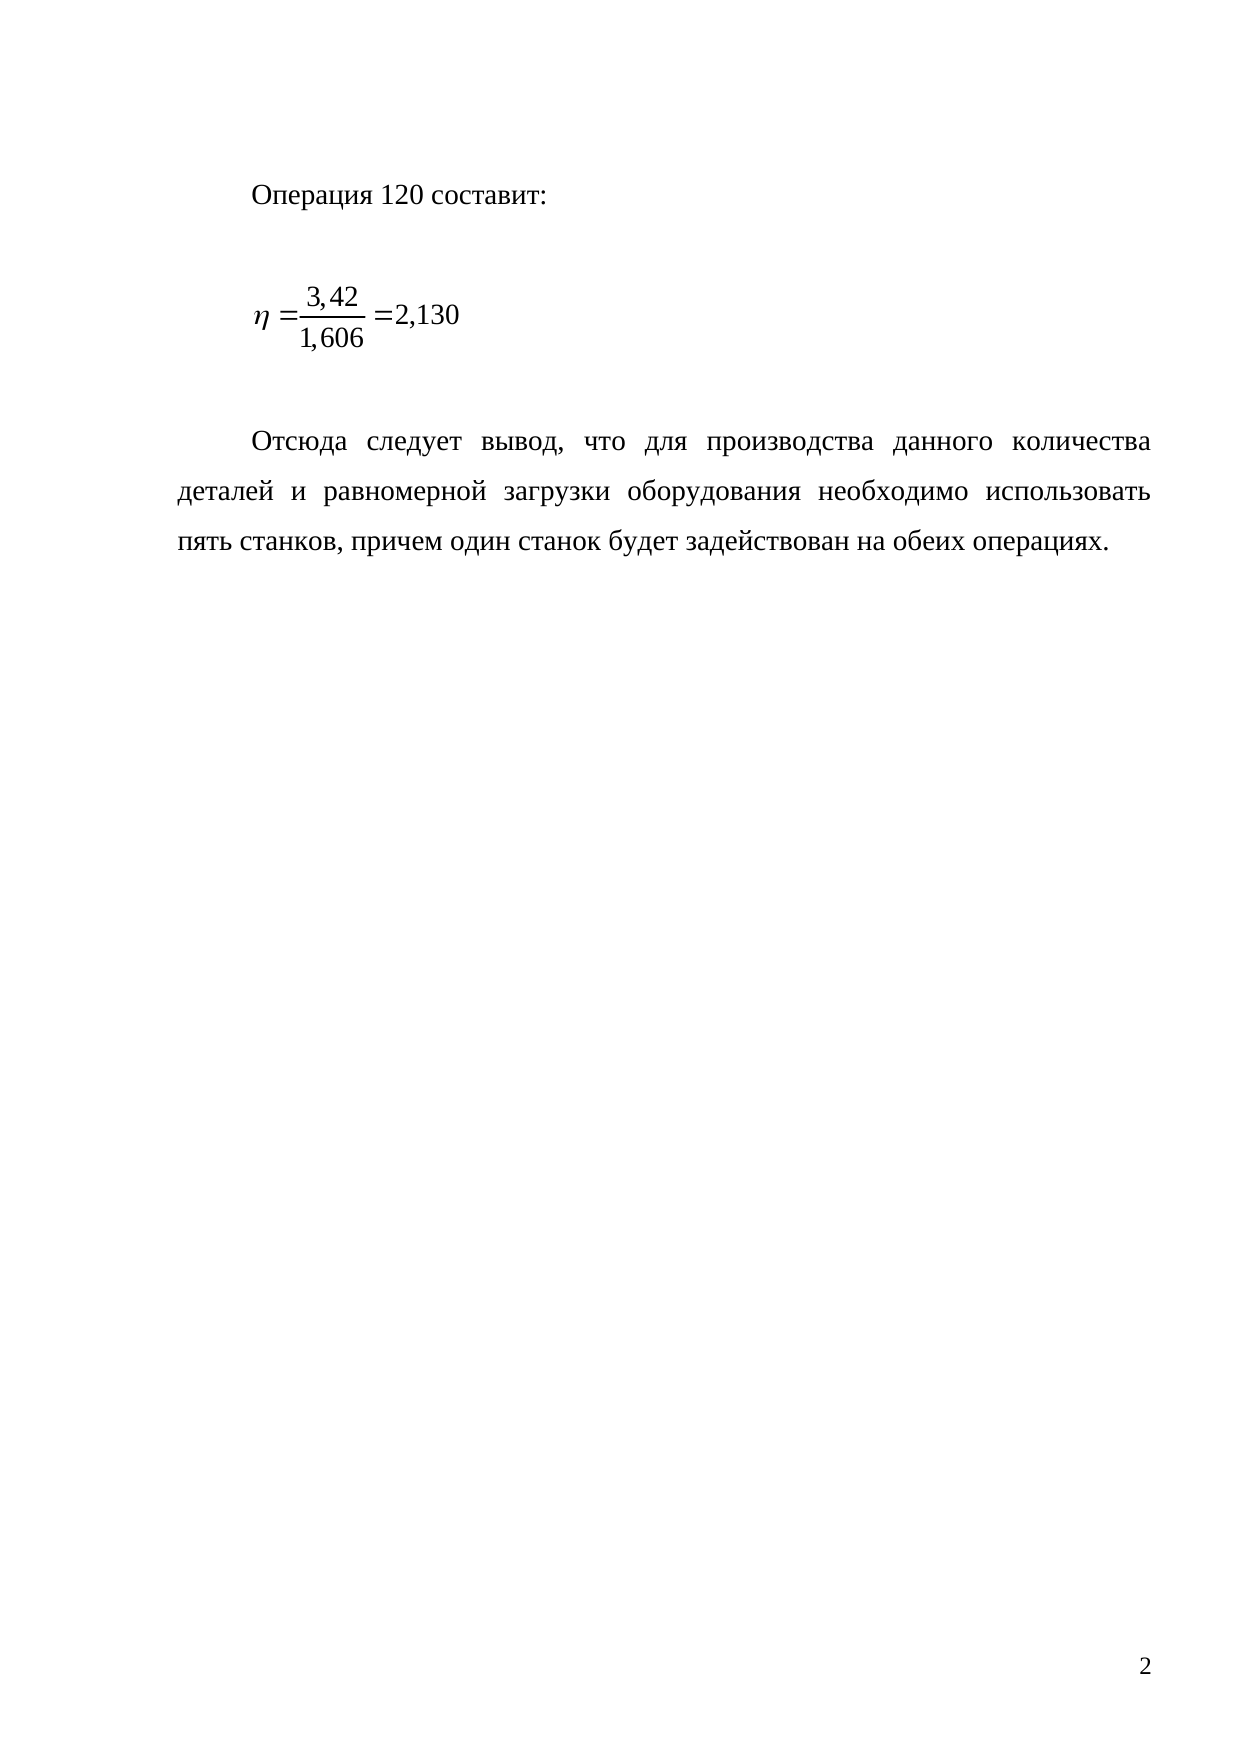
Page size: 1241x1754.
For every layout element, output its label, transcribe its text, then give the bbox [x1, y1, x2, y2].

text Операция 120 составит: [177, 177, 1152, 211]
text Отсюда следует вывод, что для производства данного количества деталей и равномерной загрузки оборудования необходимо использовать пять станков, причем один станок будет задействован на обеих операциях. [177, 423, 1152, 557]
